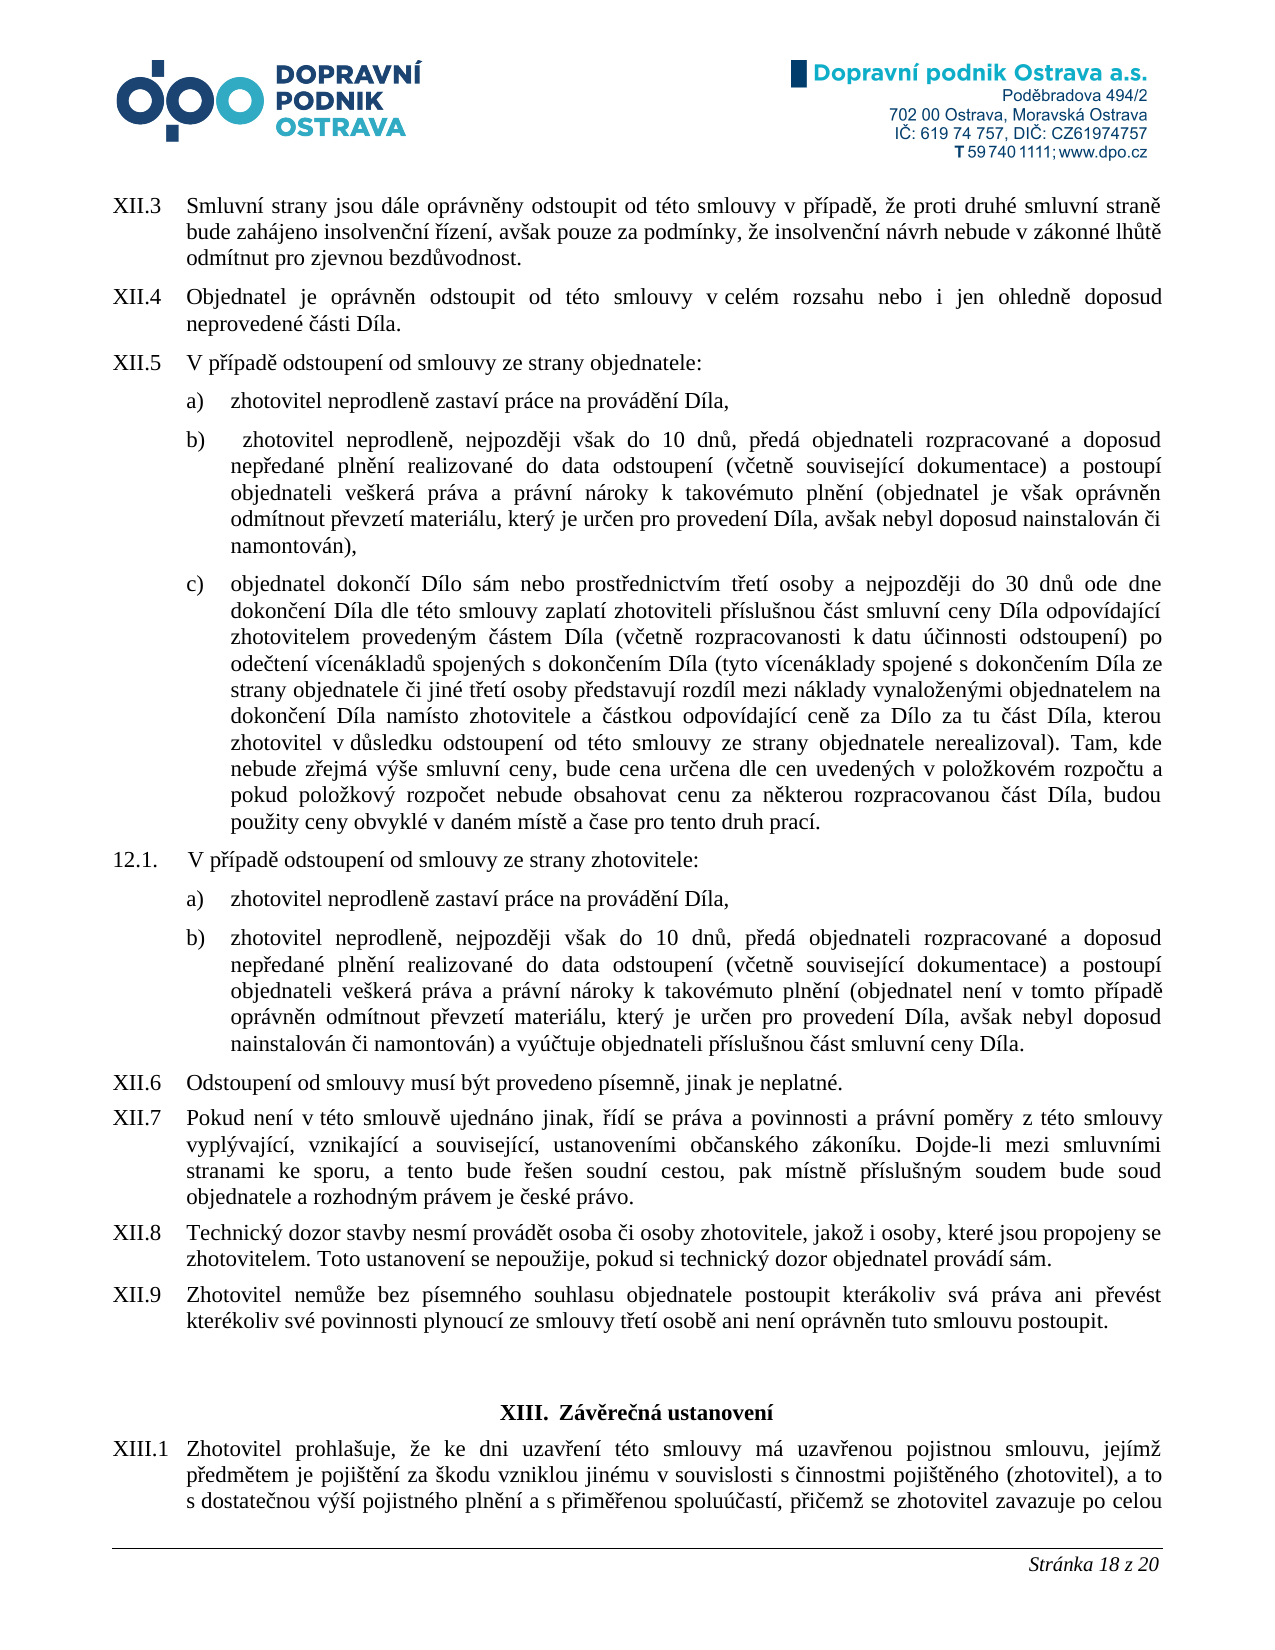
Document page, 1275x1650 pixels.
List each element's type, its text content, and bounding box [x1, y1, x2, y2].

list V případě odstoupení od smlouvy ze strany objednatele: [112, 348, 1163, 375]
list V případě odstoupení od smlouvy ze strany zhotovitele: [112, 847, 1163, 873]
picture [791, 60, 1147, 161]
list zhotovitel neprodleně zastaví práce na provádění Díla, [186, 885, 1163, 912]
list Zhotovitel nemůže bez písemného souhlasu objednatele postoupit kterákoliv svá práva ani převést kterékoliv své povinnosti plynoucí ze smlouvy třetí osobě ani není oprávněn tuto smlouvu postoupit. [112, 1281, 1163, 1334]
list Pokud není v této smlouvě ujednáno jinak, řídí se práva a povinnosti a právní poměry z této smlouvy vyplývající, vznikající a související, ustanoveními občanského zákoníku. Dojde-li mezi smluvními stranami ke sporu, a tento bude řešen soudní cestou, pak místně příslušným soudem bude soud objednatele a rozhodným právem je české právo. [112, 1104, 1163, 1210]
list zhotovitel neprodleně zastaví práce na provádění Díla, [186, 387, 1163, 414]
list Smluvní strany jsou dále oprávněny odstoupit od této smlouvy v případě, že proti druhé smluvní straně bude zahájeno insolvenční řízení, avšak pouze za podmínky, že insolvenční návrh nebude v zákonné lhůtě odmítnut pro zjevnou bezdůvodnost. [112, 192, 1163, 271]
list Technický dozor stavby nesmí provádět osoba či osoby zhotovitele, jakož i osoby, které jsou propojeny se zhotovitelem. Toto ustanovení se nepoužije, pokud si technický dozor objednatel provádí sám. [112, 1219, 1163, 1272]
list zhotovitel neprodleně, nejpozději však do 10 dnů, předá objednateli rozpracované a doposud nepředané plnění realizované do data odstoupení (včetně související dokumentace) a postoupí objednateli veškerá práva a právní nároky k takovémuto plnění (objednatel není v tomto případě oprávněn odmítnout převzetí materiálu, který je určen pro provedení Díla, avšak nebyl doposud nainstalován či namontován) a vyúčtuje objednateli příslušnou část smluvní ceny Díla. [186, 924, 1163, 1056]
list zhotovitel neprodleně, nejpozději však do 10 dnů, předá objednateli rozpracované a doposud nepředané plnění realizované do data odstoupení (včetně související dokumentace) a postoupí objednateli veškerá práva a právní nároky k takovémuto plnění (objednatel je však oprávněn odmítnout převzetí materiálu, který je určen pro provedení Díla, avšak nebyl doposud nainstalován či namontován), [186, 426, 1163, 558]
list Odstoupení od smlouvy musí být provedeno písemně, jinak je neplatné. [112, 1068, 1163, 1095]
list Závěrečná ustanovení [112, 1399, 1161, 1425]
list objednatel dokončí Dílo sám nebo prostřednictvím třetí osoby a nejpozději do 30 dnů ode dne dokončení Díla dle této smlouvy zaplatí zhotoviteli příslušnou část smluvní ceny Díla odpovídající zhotovitelem provedeným částem Díla (včetně rozpracovanosti k datu účinnosti odstoupení) po odečtení vícenákladů spojených s dokončením Díla (tyto vícenáklady spojené s dokončením Díla ze strany objednatele či jiné třetí osoby představují rozdíl mezi náklady vynaloženými objednatelem na dokončení Díla namísto zhotovitele a částkou odpovídající ceně za Dílo za tu část Díla, kterou zhotovitel v důsledku odstoupení od této smlouvy ze strany objednatele nerealizoval). Tam, kde nebude zřejmá výše smluvní ceny, bude cena určena dle cen uvedených v položkovém rozpočtu a pokud položkový rozpočet nebude obsahovat cenu za některou rozpracovanou část Díla, budou použity ceny obvyklé v daném místě a čase pro tento druh prací. [186, 571, 1163, 834]
list Objednatel je oprávněn odstoupit od této smlouvy v celém rozsahu nebo i jen ohledně doposud neprovedené části Díla. [112, 283, 1163, 336]
picture [116, 60, 423, 142]
